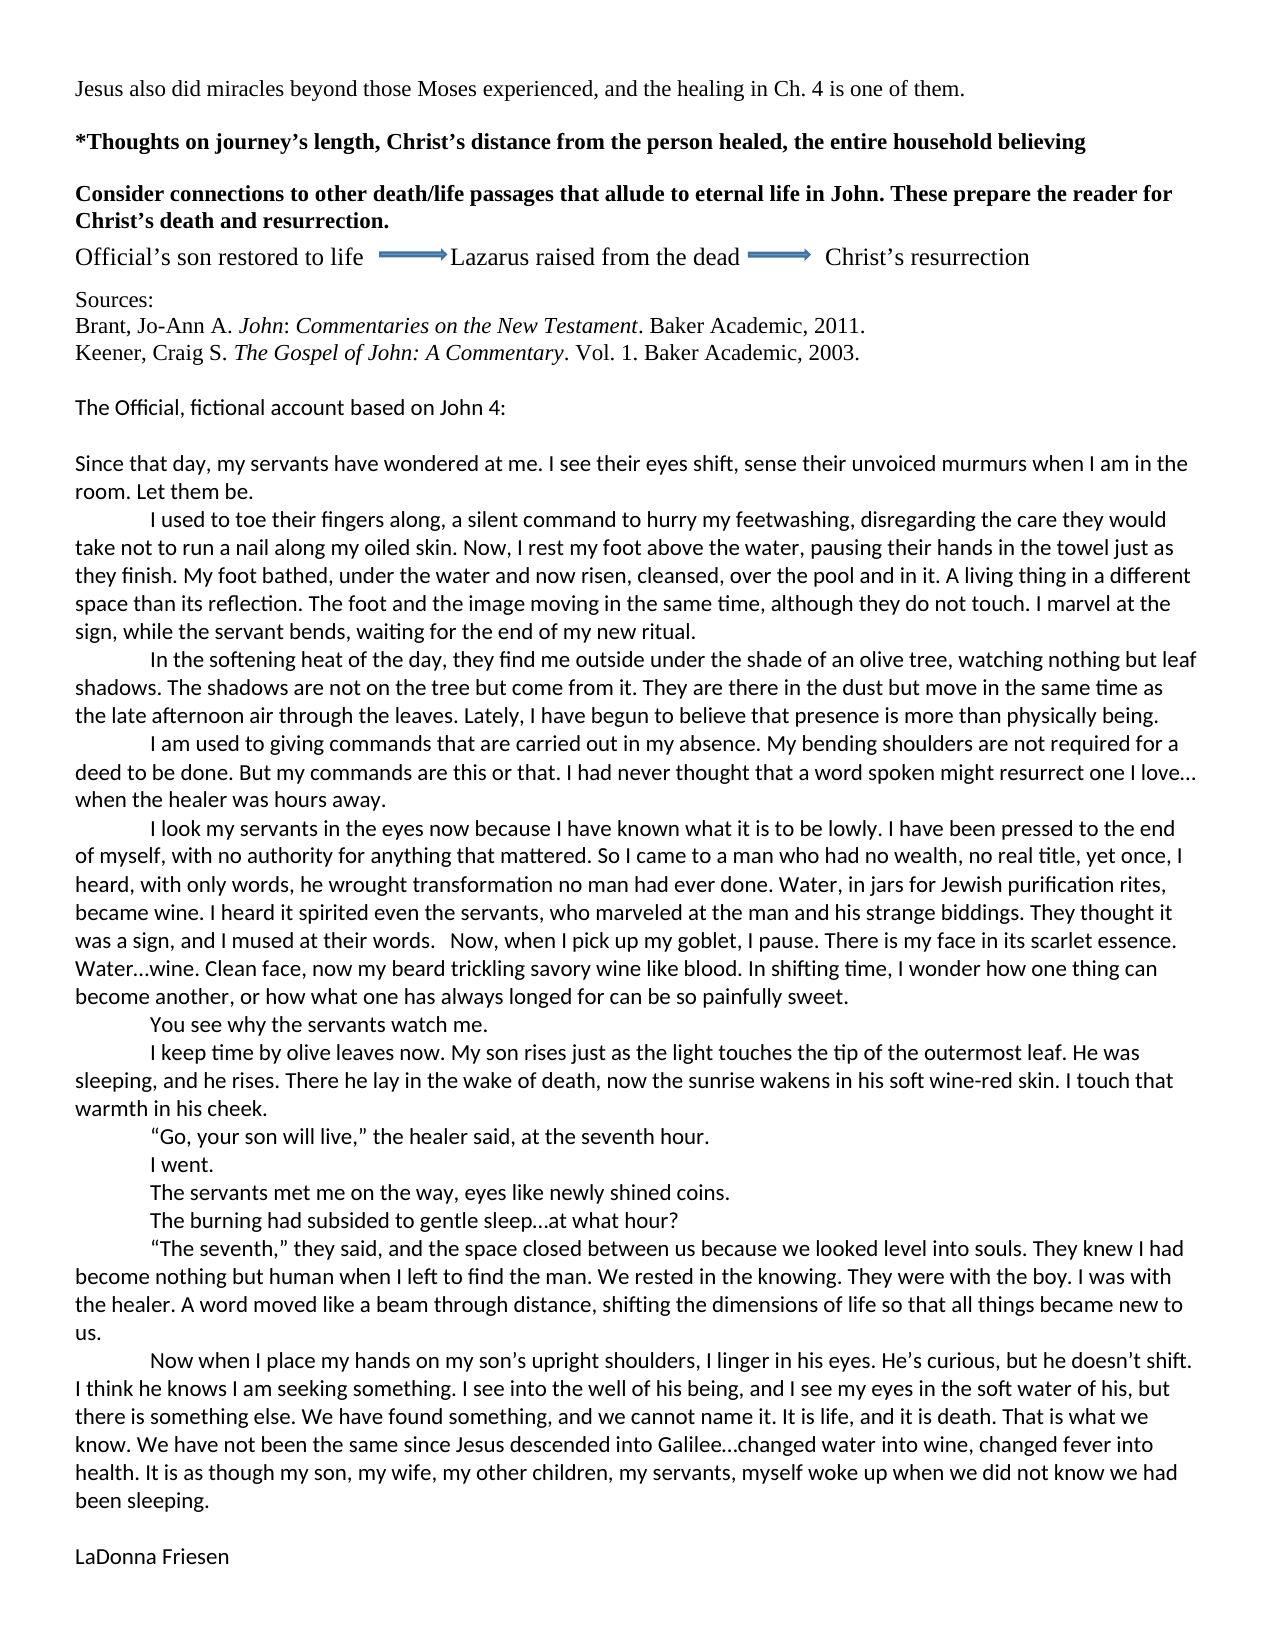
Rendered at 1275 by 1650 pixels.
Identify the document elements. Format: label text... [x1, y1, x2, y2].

text *Thoughts on journey’s length, Christ’s distance from the person healed, the entire household believing [75, 128, 1200, 154]
text “Go, your son will live,” the healer said, at the seventh hour. [75, 1122, 1200, 1150]
text Sources: [75, 286, 1200, 313]
text The burning had subsided to gentle sleep…at what hour? [75, 1206, 1200, 1234]
text I am used to giving commands that are carried out in my absence. My bending shoulders are not required for a deed to be done. But my commands are this or that. I had never thought that a word spoken might resurrect one I love…when the healer was hours away. [75, 729, 1200, 814]
text Official’s son restored to life Lazarus raised from the dead Christ’s resurrection [75, 233, 1200, 271]
text Since that day, my servants have wondered at me. I see their eyes shift, sense their unvoiced murmurs when I am in the room. Let them be. [75, 449, 1200, 505]
text Consider connections to other death/life passages that allude to eternal life in John. These prepare the reader for Christ’s death and resurrection. [75, 180, 1200, 233]
text “The seventh,” they said, and the space closed between us because we looked level into souls. They knew I had become nothing but human when I left to find the man. We rested in the knowing. They were with the boy. I was with the healer. A word moved like a beam through distance, shifting the dimensions of life so that all things became new to us. [75, 1234, 1200, 1346]
text Now when I place my hands on my son’s upright shoulders, I linger in his eyes. He’s curious, but he doesn’t shift. I think he knows I am seeking something. I see into the well of his being, and I see my eyes in the soft water of his, but there is something else. We have found something, and we cannot name it. It is life, and it is death. That is what we know. We have not been the same since Jesus descended into Galilee…changed water into wine, changed fever into health. It is as though my son, my wife, my other children, my servants, myself woke up when we did not know we had been sleeping. [75, 1346, 1200, 1514]
text Brant, Jo-Ann A. John: Commentaries on the New Testament. Baker Academic, 2011. [75, 313, 1200, 339]
text In the softening heat of the day, they find me outside under the shade of an olive tree, watching nothing but leaf shadows. The shadows are not on the tree but come from it. They are there in the dust but move in the same time as the late afternoon air through the leaves. Lately, I have begun to believe that presence is more than physically being. [75, 646, 1200, 729]
text I went. [75, 1150, 1200, 1178]
text The Official, fictional account based on John 4: [75, 393, 1200, 421]
text Jesus also did miracles beyond those Moses experienced, and the healing in Ch. 4 is one of them. [75, 75, 1200, 101]
text The servants met me on the way, eyes like newly shined coins. [75, 1178, 1200, 1206]
text Keener, Craig S. The Gospel of John: A Commentary. Vol. 1. Baker Academic, 2003. [75, 339, 1200, 365]
text LaDonna Friesen [75, 1542, 1200, 1570]
text You see why the servants watch me. [75, 1010, 1200, 1038]
text I look my servants in the eyes now because I have known what it is to be lowly. I have been pressed to the end of myself, with no authority for anything that mattered. So I came to a man who had no wealth, no real title, yet once, I heard, with only words, he wrought transformation no man had ever done. Water, in jars for Jewish purification rites, became wine. I heard it spirited even the servants, who marveled at the man and his strange biddings. They thought it was a sign, and I mused at their words. Now, when I pick up my goblet, I pause. There is my face in its scarlet essence. Water…wine. Clean face, now my beard trickling savory wine like blood. In shifting time, I wonder how one thing can become another, or how what one has always longed for can be so painfully sweet. [75, 814, 1200, 1010]
text I used to toe their fingers along, a silent command to hurry my feetwashing, disregarding the care they would take not to run a nail along my oiled skin. Now, I rest my foot above the water, pausing their hands in the towel just as they finish. My foot bathed, under the water and now risen, cleansed, over the pool and in it. A living thing in a different space than its reflection. The foot and the image moving in the same time, although they do not touch. I marvel at the sign, while the servant bends, waiting for the end of my new ritual. [75, 505, 1200, 646]
text I keep time by olive leaves now. My son rises just as the light touches the tip of the outermost leaf. He was sleeping, and he rises. There he lay in the wake of death, now the sunrise wakens in his soft wine-red skin. I touch that warmth in his cheek. [75, 1038, 1200, 1122]
